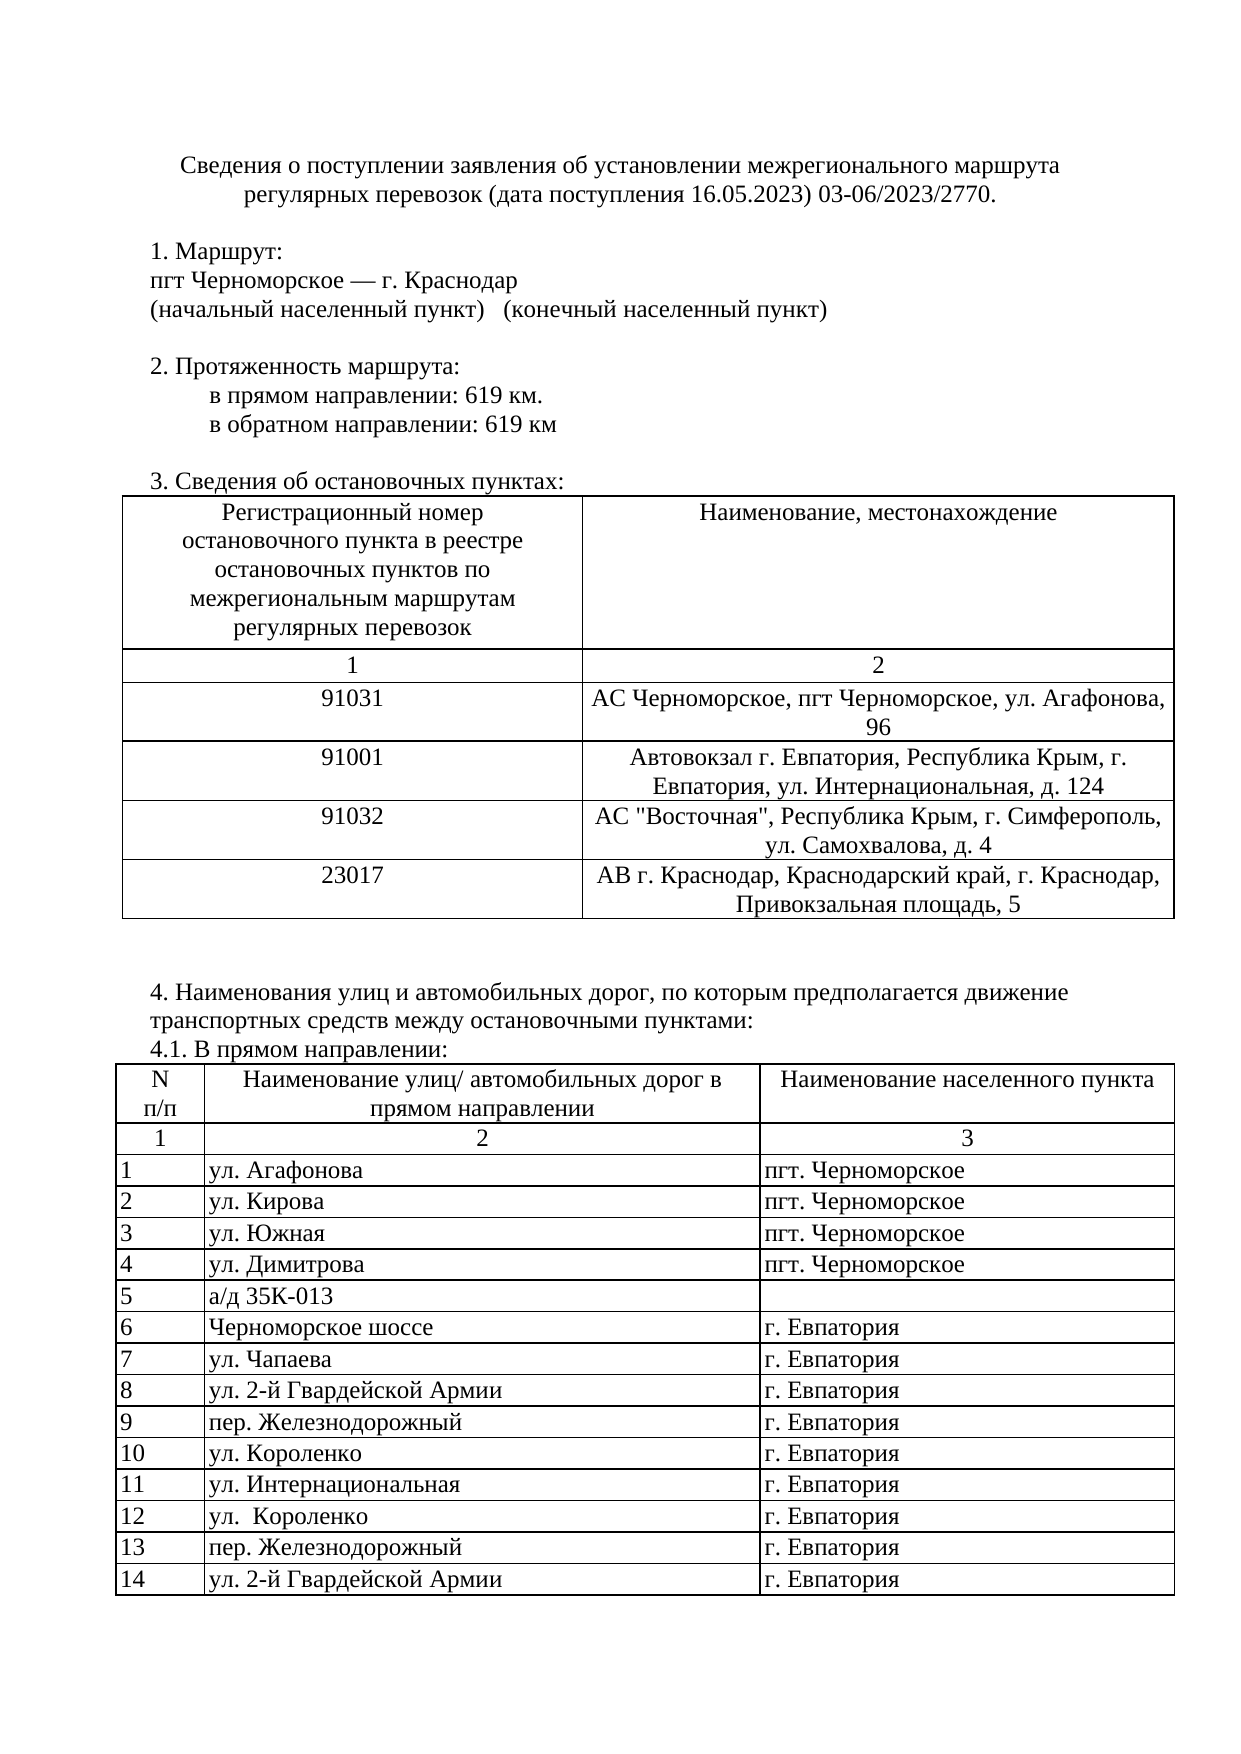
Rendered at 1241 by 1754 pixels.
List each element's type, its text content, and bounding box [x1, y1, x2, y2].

text в прямом направлении: 619 км. [150, 380, 1090, 409]
table_cell г. Евпатория [761, 1438, 1174, 1468]
table_cell пер. Железнодорожный [205, 1407, 759, 1437]
table_cell пгт. Черноморское [761, 1187, 1174, 1216]
table_cell 2 [205, 1124, 759, 1153]
table_cell АС Черноморское, пгт Черноморское, ул. Агафонова, 96 [583, 683, 1173, 740]
table_cell 91031 [123, 683, 582, 740]
table_cell г. Евпатория [761, 1533, 1174, 1562]
table_cell г. Евпатория [761, 1501, 1174, 1531]
table_header Наименование улиц/ автомобильных дорог в прямом направлении [205, 1065, 759, 1122]
table_cell ул. 2-й Гвардейской Армии [205, 1564, 759, 1594]
table_cell г. Евпатория [761, 1564, 1174, 1594]
table_cell 4 [117, 1250, 204, 1279]
text 2. Протяженность маршрута: [150, 351, 1090, 380]
table_cell 2 [583, 650, 1173, 681]
table_cell пгт. Черноморское [761, 1155, 1174, 1185]
table_cell 91032 [123, 801, 582, 858]
table_cell 3 [117, 1218, 204, 1248]
table_cell Автовокзал г. Евпатория, Республика Крым, г. Евпатория, ул. Интернациональная, д. 124 [583, 742, 1173, 799]
table_cell пгт. Черноморское [761, 1250, 1174, 1279]
table_cell ул. 2-й Гвардейской Армии [205, 1375, 759, 1405]
table_cell пер. Железнодорожный [205, 1533, 759, 1562]
table_cell 23017 [123, 860, 582, 918]
table_header Наименование, местонахождение [583, 497, 1173, 648]
text 4.1. В прямом направлении: [150, 1034, 1090, 1063]
table_cell 14 [117, 1564, 204, 1594]
table_cell ул. Южная [205, 1218, 759, 1248]
table_cell Черноморское шоссе [205, 1312, 759, 1342]
table_cell а/д 35К-013 [205, 1281, 759, 1311]
table_cell ул. Короленко [205, 1438, 759, 1468]
table_cell 12 [117, 1501, 204, 1531]
text пгт Черноморское — г. Краснодар [150, 265, 1090, 294]
table_cell 6 [117, 1312, 204, 1342]
table_cell 3 [761, 1124, 1174, 1153]
table_cell [761, 1281, 1174, 1311]
table_cell 2 [117, 1187, 204, 1216]
table_cell 5 [117, 1281, 204, 1311]
table_cell 10 [117, 1438, 204, 1468]
table_header N п/п [117, 1065, 204, 1122]
table_cell ул. Интернациональная [205, 1470, 759, 1499]
table_cell 13 [117, 1533, 204, 1562]
table_cell 1 [117, 1155, 204, 1185]
table_cell 1 [117, 1124, 204, 1153]
text 4. Наименования улиц и автомобильных дорог, по которым предполагается движение транспортных средств между остановочными пунктами: [150, 977, 1090, 1034]
table_cell г. Евпатория [761, 1407, 1174, 1437]
table_cell 9 [117, 1407, 204, 1437]
table_cell 11 [117, 1470, 204, 1499]
table_cell ул. Короленко [205, 1501, 759, 1531]
table_cell 8 [117, 1375, 204, 1405]
table_cell г. Евпатория [761, 1344, 1174, 1374]
table_cell 91001 [123, 742, 582, 799]
text 1. Маршрут: [150, 236, 1090, 265]
table_cell ул. Димитрова [205, 1250, 759, 1279]
table_cell г. Евпатория [761, 1470, 1174, 1499]
table_cell г. Евпатория [761, 1375, 1174, 1405]
text 3. Сведения об остановочных пунктах: [150, 466, 1090, 495]
text Сведения о поступлении заявления об установлении межрегионального маршрута регулярных перевозок (дата поступления 16.05.2023) 03-06/2023/2770. [150, 150, 1090, 207]
table_cell ул. Кирова [205, 1187, 759, 1216]
table_cell АС "Восточная", Республика Крым, г. Симферополь, ул. Самохвалова, д. 4 [583, 801, 1173, 858]
table_header Наименование населенного пункта [761, 1065, 1174, 1122]
text в обратном направлении: 619 км [150, 409, 1090, 437]
table_cell АВ г. Краснодар, Краснодарский край, г. Краснодар, Привокзальная площадь, 5 [583, 860, 1173, 918]
table_cell г. Евпатория [761, 1312, 1174, 1342]
table_cell 7 [117, 1344, 204, 1374]
text (начальный населенный пункт) (конечный населенный пункт) [150, 294, 1090, 322]
table_cell ул. Агафонова [205, 1155, 759, 1185]
table_cell ул. Чапаева [205, 1344, 759, 1374]
table_cell пгт. Черноморское [761, 1218, 1174, 1248]
table_cell 1 [123, 650, 582, 681]
table_header Регистрационный номер остановочного пункта в реестре остановочных пунктов по межрегиональным маршрутам регулярных перевозок [123, 497, 582, 648]
